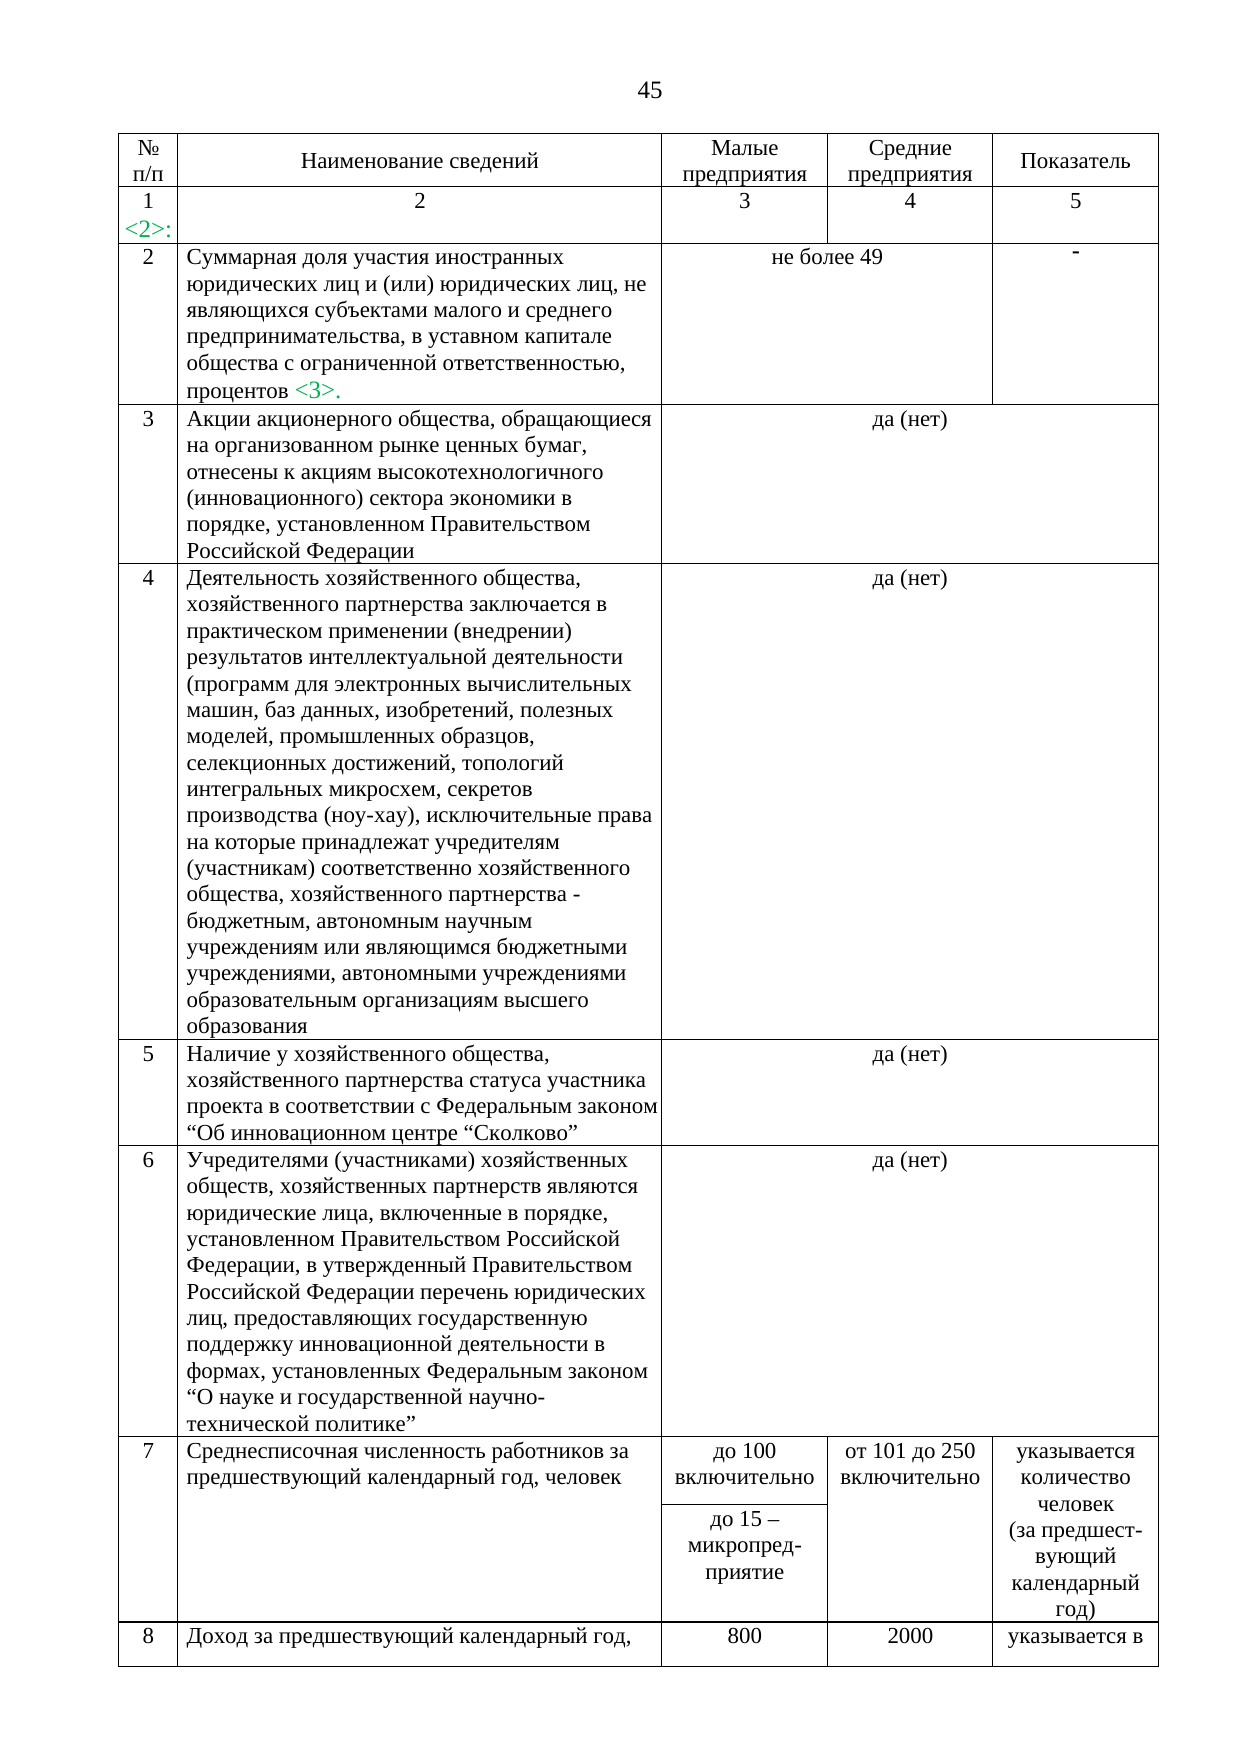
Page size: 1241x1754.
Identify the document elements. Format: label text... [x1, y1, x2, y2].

table_cell 2 [178, 187, 661, 242]
table_cell Суммарная доля участия иностранных юридических лиц и (или) юридических лиц, не являющихся субъектами малого и среднего предпринимательства, в уставном капитале общества с ограниченной ответственностью, процентов <3>. [178, 244, 661, 404]
table_cell 6 [119, 1146, 177, 1436]
table_header № п/п [119, 134, 177, 186]
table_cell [178, 1623, 661, 1666]
table_cell 7 [119, 1437, 177, 1621]
table_cell Учредителями (участниками) хозяйственных обществ, хозяйственных партнерств являются юридические лица, включенные в порядке, установленном Правительством Российской Федерации, в утвержденный Правительством Российской Федерации перечень юридических лиц, предоставляющих государственную поддержку инновационной деятельности в формах, установленных Федеральным законом “О науке и государственной научно-технической политике” [178, 1146, 661, 1436]
table_cell до 100 включительно [662, 1437, 827, 1504]
table_cell 1 <2>: [119, 187, 177, 242]
table_cell 4 [119, 564, 177, 1038]
table_header Малые предприятия [662, 134, 827, 186]
table_cell 8 [119, 1623, 177, 1666]
table_header Средние предприятия [828, 134, 992, 186]
table_cell Акции акционерного общества, обращающиеся на организованном рынке ценных бумаг, отнесены к акциям высокотехнологичного (инновационного) сектора экономики в порядке, установленном Правительством Российской Федерации [178, 405, 661, 563]
table_header Наименование сведений [178, 134, 661, 186]
table_cell 3 [662, 187, 827, 242]
table_cell Деятельность хозяйственного общества, хозяйственного партнерства заключается в практическом применении (внедрении) результатов интеллектуальной деятельности (программ для электронных вычислительных машин, баз данных, изобретений, полезных моделей, промышленных образцов, селекционных достижений, топологий интегральных микросхем, секретов производства (ноу-хау), исключительные права на которые принадлежат учредителям (участникам) соответственно хозяйственного общества, хозяйственного партнерства - бюджетным, автономным научным учреждениям или являющимся бюджетными учреждениями, автономными учреждениями образовательным организациям высшего образования [178, 564, 661, 1038]
table_cell 5 [993, 187, 1158, 242]
table_cell [993, 244, 1158, 404]
table_cell да (нет) [662, 405, 1158, 563]
table_cell да (нет) [662, 564, 1158, 1038]
table_cell Наличие у хозяйственного общества, хозяйственного партнерства статуса участника проекта в соответствии с Федеральным законом “Об инновационном центре “Сколково” [178, 1040, 661, 1145]
table_cell Среднесписочная численность работников за предшествующий календарный год, человек [178, 1437, 661, 1621]
table_header Показатель [993, 134, 1158, 186]
table_cell 3 [119, 405, 177, 563]
table_cell до 15 – микропредприятие [662, 1505, 827, 1621]
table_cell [993, 1623, 1158, 1666]
table_cell 4 [828, 187, 992, 242]
table_cell да (нет) [662, 1040, 1158, 1145]
table_cell да (нет) [662, 1146, 1158, 1436]
table_cell 5 [119, 1040, 177, 1145]
table_cell 800 [662, 1623, 827, 1666]
table_cell 2 [119, 244, 177, 404]
table_cell от 101 до 250 включительно [828, 1437, 992, 1621]
table_cell не более 49 [662, 244, 992, 404]
table_cell указывается количество человек (за предшествующий календарный год) [993, 1437, 1158, 1621]
table_cell 2000 [828, 1623, 992, 1666]
